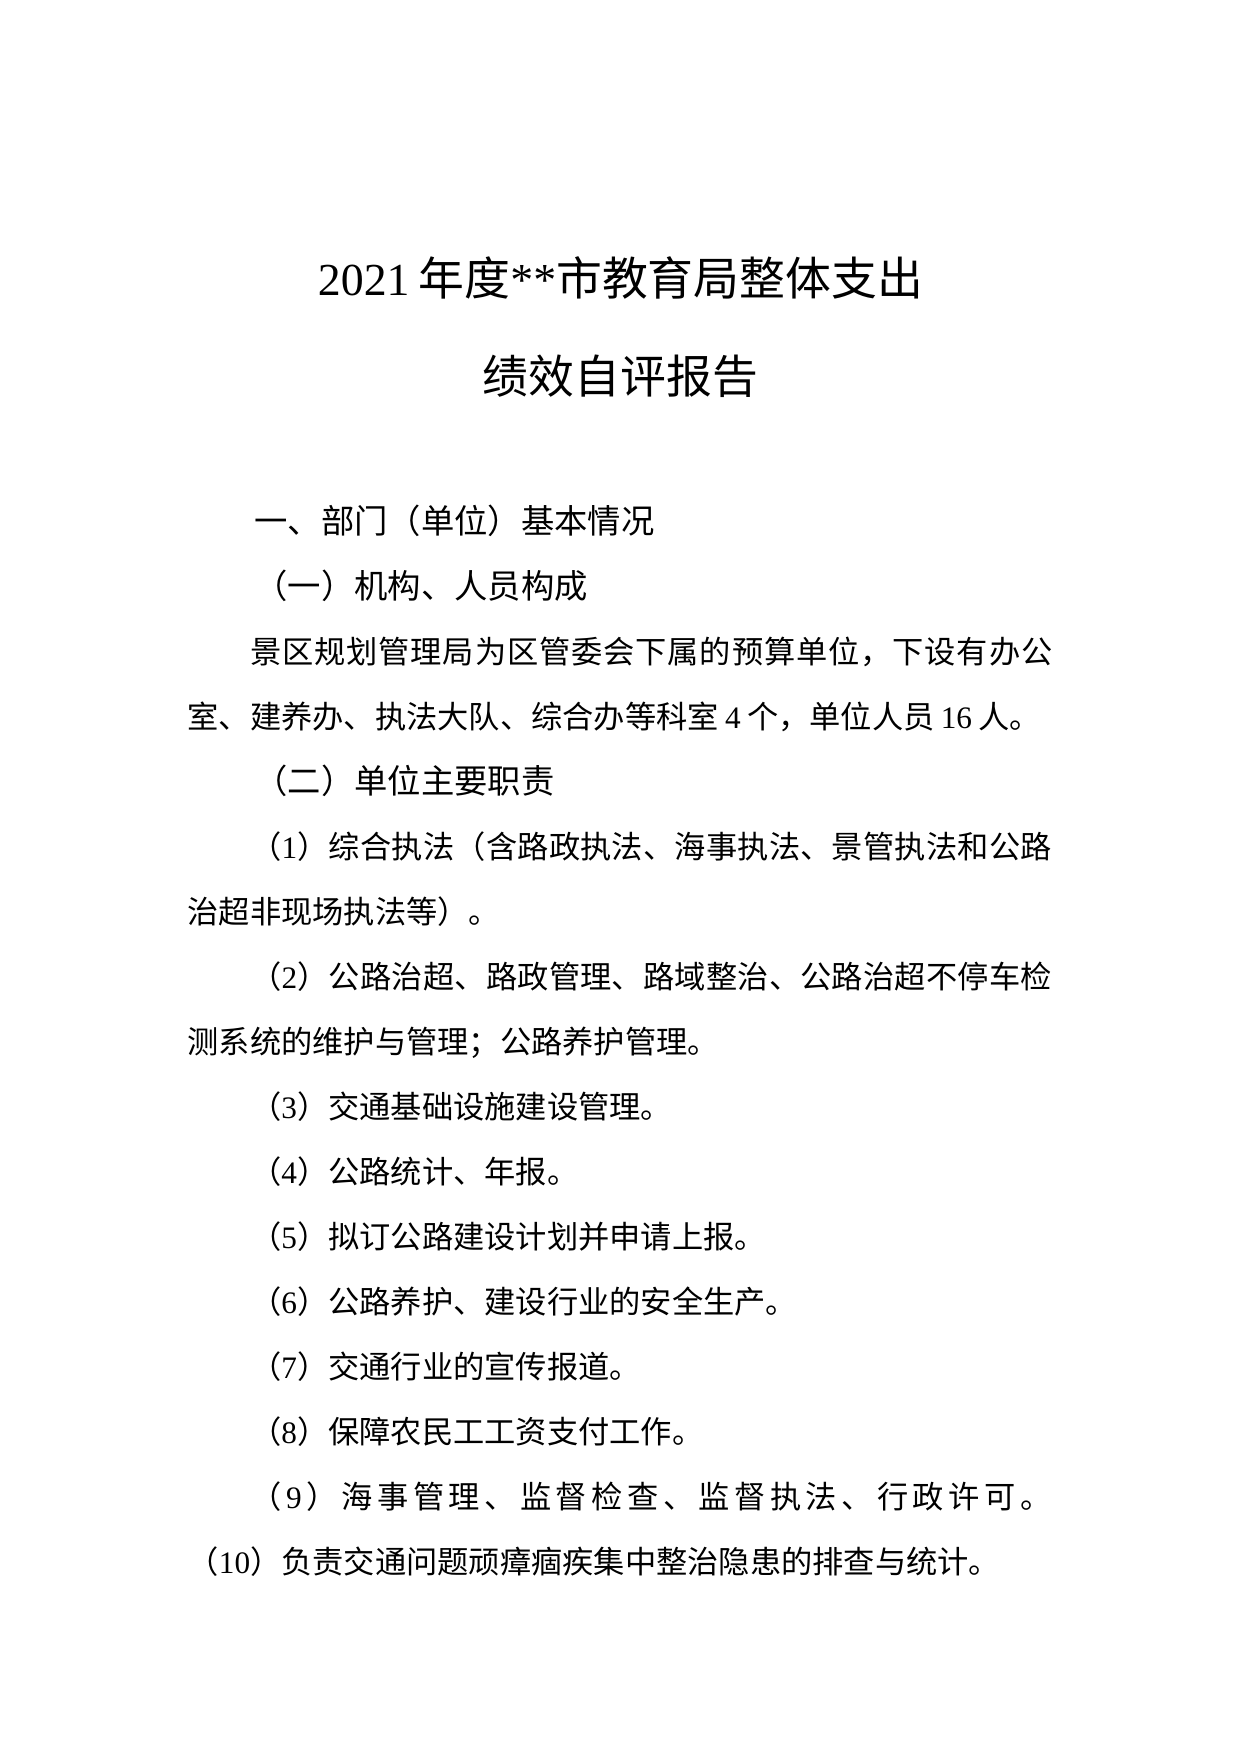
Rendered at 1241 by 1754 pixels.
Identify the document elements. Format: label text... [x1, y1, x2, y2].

text （一）机构、人员构成 [187, 552, 1053, 617]
text 2021年度**市教育局整体支出 [187, 227, 1053, 324]
text 绩效自评报告 [187, 324, 1053, 422]
text （8）保障农民工工资支付工作。 [187, 1397, 1053, 1462]
text 景区规划管理局为区管委会下属的预算单位，下设有办公室、建养办、执法大队、综合办等科室4个，单位人员16人。 [187, 617, 1053, 747]
text （6）公路养护、建设行业的安全生产。 [187, 1267, 1053, 1332]
text （4）公路统计、年报。 [187, 1137, 1053, 1202]
text （1）综合执法（含路政执法、海事执法、景管执法和公路治超非现场执法等）。 [187, 812, 1053, 942]
text （3）交通基础设施建设管理。 [187, 1072, 1053, 1137]
text （5）拟订公路建设计划并申请上报。 [187, 1202, 1053, 1267]
text （7）交通行业的宣传报道。 [187, 1332, 1053, 1397]
text （二）单位主要职责 [187, 747, 1053, 812]
text （2）公路治超、路政管理、路域整治、公路治超不停车检测系统的维护与管理；公路养护管理。 [187, 942, 1053, 1072]
text 一、部门（单位）基本情况 [187, 487, 1053, 552]
text （9）海事管理、监督检查、监督执法、行政许可。 （10）负责交通问题顽瘴痼疾集中整治隐患的排查与统计。 [187, 1462, 1053, 1592]
